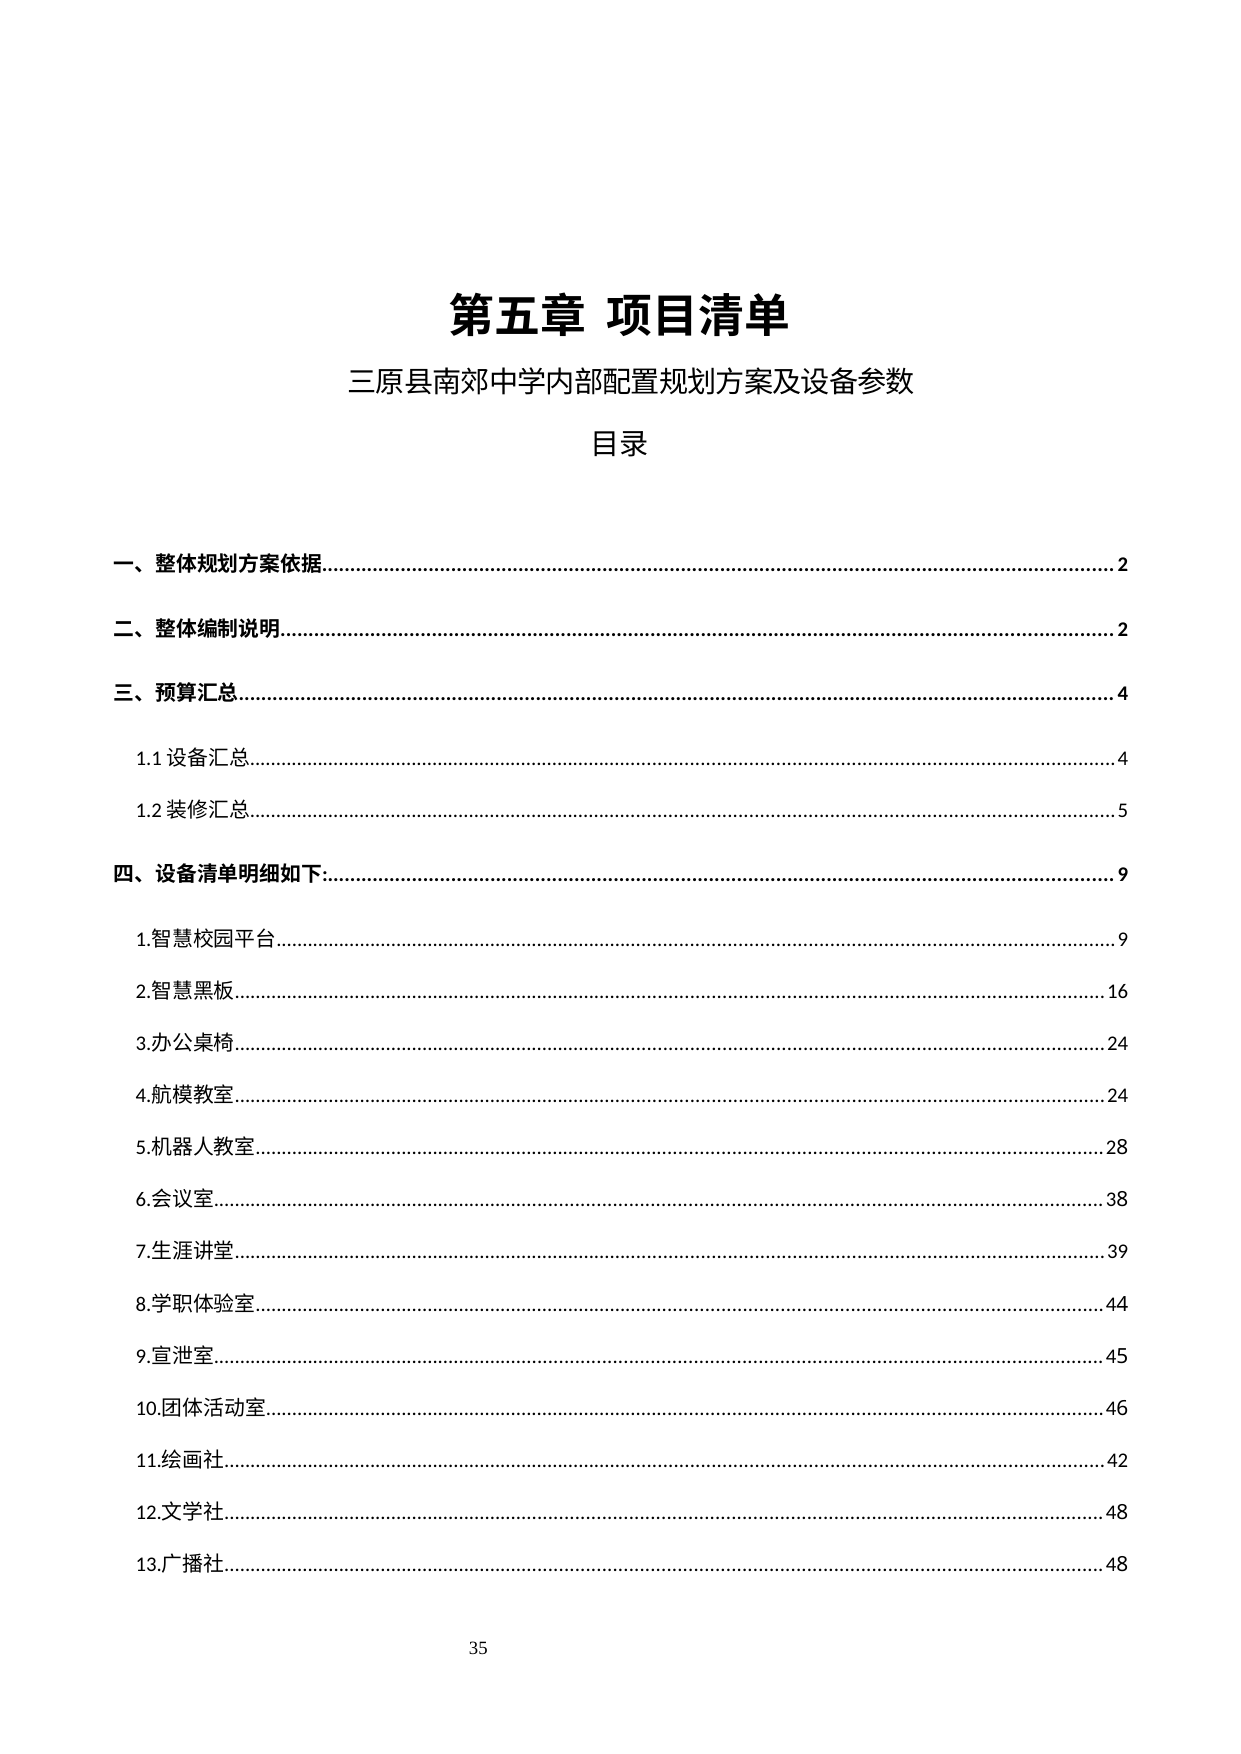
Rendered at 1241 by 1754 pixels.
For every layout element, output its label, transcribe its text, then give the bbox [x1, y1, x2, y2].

text 三原县南郊中学内部配置规划方案及设备参数 [113, 358, 1124, 401]
text 9.宣泄室 45 [135, 1321, 1124, 1373]
text 12.文学社 48 [135, 1478, 1124, 1530]
text 13.广播社 48 [135, 1530, 1124, 1582]
text 10.团体活动室 46 [135, 1373, 1124, 1426]
text 目录 [113, 413, 1124, 465]
text 8.学职体验室 44 [135, 1269, 1124, 1321]
text 第五章 项目清单 [113, 279, 1124, 346]
text 6.会议室 38 [135, 1165, 1124, 1217]
text 5.机器人教室 28 [135, 1113, 1124, 1165]
